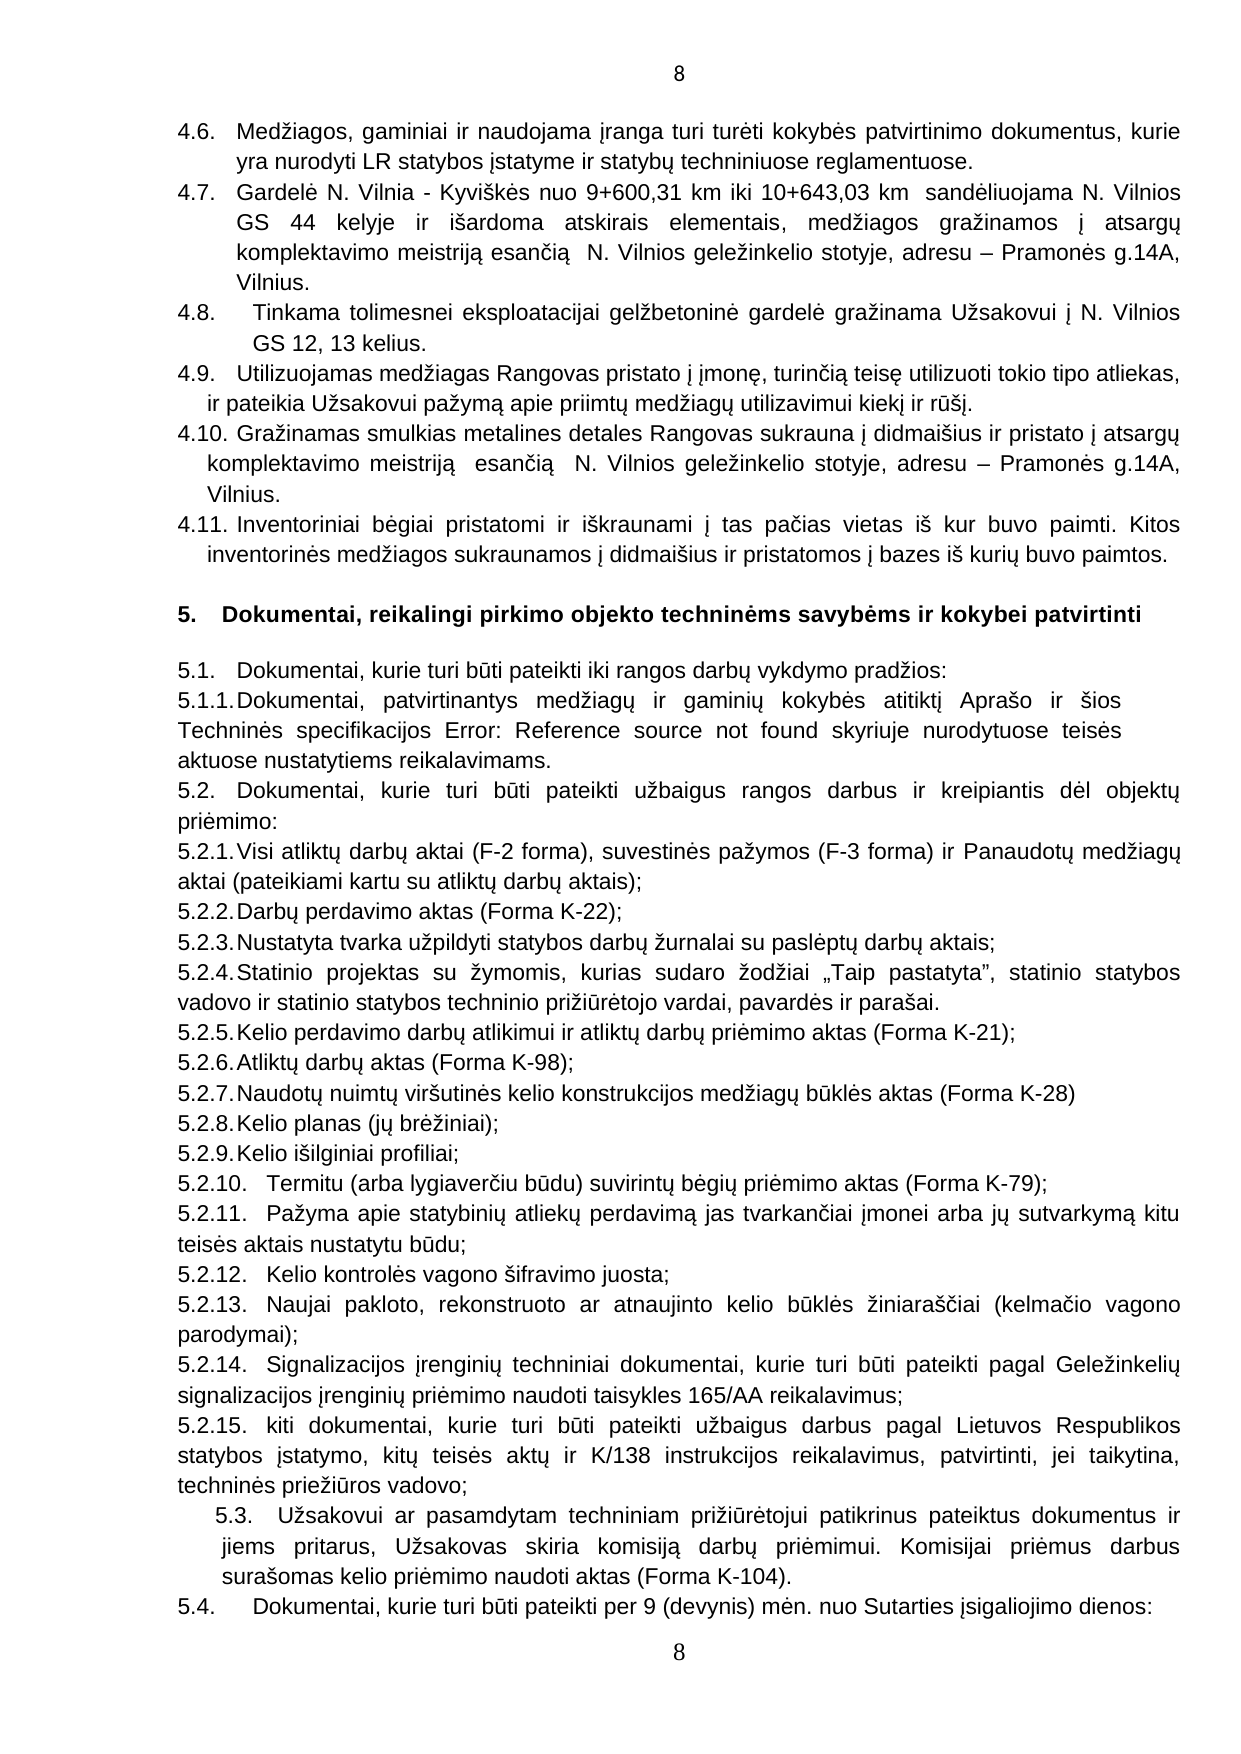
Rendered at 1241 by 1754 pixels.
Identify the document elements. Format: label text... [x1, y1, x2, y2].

list Dokumentai, kurie turi būti pateikti užbaigus rangos darbus ir kreipiantis dėl objektų priėmimo: [177, 777, 1181, 834]
list Dokumentai, reikalingi pirkimo objekto techninėms savybėms ir kokybei patvirtinti [177, 601, 1181, 628]
list Kelio kontrolės vagono šifravimo juosta; [177, 1261, 1181, 1287]
list Nustatyta tvarka užpildyti statybos darbų žurnalai su paslėptų darbų aktais; [177, 928, 1181, 955]
list Medžiagos, gaminiai ir naudojama įranga turi turėti kokybės patvirtinimo dokumentus, kurie yra nurodyti LR statybos įstatyme ir statybų techniniuose reglamentuose. [177, 118, 1181, 175]
list Atliktų darbų aktas (Forma K-98); [177, 1049, 1181, 1076]
list Užsakovui ar pasamdytam techniniam prižiūrėtojui patikrinus pateiktus dokumentus ir jiems pritarus, Užsakovas skiria komisiją darbų priėmimui. Komisijai priėmus darbus surašomas kelio priėmimo naudoti aktas (Forma K-104). [215, 1502, 1181, 1589]
list Naujai pakloto, rekonstruoto ar atnaujinto kelio būklės žiniaraščiai (kelmačio vagono parodymai); [177, 1291, 1181, 1348]
list kiti dokumentai, kurie turi būti pateikti užbaigus darbus pagal Lietuvos Respublikos statybos įstatymo, kitų teisės aktų ir K/138 instrukcijos reikalavimus, patvirtinti, jei taikytina, techninės priežiūros vadovo; [177, 1412, 1181, 1499]
list Gardelė N. Vilnia - Kyviškės nuo 9+600,31 km iki 10+643,03 km sandėliuojama N. Vilnios GS 44 kelyje ir išardoma atskirais elementais, medžiagos gražinamos į atsargų komplektavimo meistriją esančią N. Vilnios geležinkelio stotyje, adresu – Pramonės g.14A, Vilnius. [177, 178, 1181, 296]
list Kelio perdavimo darbų atlikimui ir atliktų darbų priėmimo aktas (Forma K-21); [177, 1019, 1181, 1046]
list Gražinamas smulkias metalines detales Rangovas sukrauna į didmaišius ir pristato į atsargų komplektavimo meistriją esančią N. Vilnios geležinkelio stotyje, adresu – Pramonės g.14A, Vilnius. [177, 420, 1181, 507]
list Tinkama tolimesnei eksploatacijai gelžbetoninė gardelė gražinama Užsakovui į N. Vilnios GS 12, 13 kelius. [177, 299, 1181, 356]
list Visi atliktų darbų aktai (F-2 forma), suvestinės pažymos (F-3 forma) ir Panaudotų medžiagų aktai (pateikiami kartu su atliktų darbų aktais); [177, 838, 1181, 894]
list Darbų perdavimo aktas (Forma K-22); [177, 898, 1181, 925]
list Kelio išilginiai profiliai; [177, 1140, 1181, 1166]
list Pažyma apie statybinių atliekų perdavimą jas tvarkančiai įmonei arba jų sutvarkymą kitu teisės aktais nustatytu būdu; [177, 1200, 1181, 1257]
list Kelio planas (jų brėžiniai); [177, 1110, 1181, 1136]
list Naudotų nuimtų viršutinės kelio konstrukcijos medžiagų būklės aktas (Forma K-28) [177, 1079, 1181, 1106]
list Dokumentai, kurie turi būti pateikti iki rangos darbų vykdymo pradžios: [177, 657, 1181, 683]
list Signalizacijos įrenginių techniniai dokumentai, kurie turi būti pateikti pagal Geležinkelių signalizacijos įrenginių priėmimo naudoti taisykles 165/AA reikalavimus; [177, 1351, 1181, 1408]
list Utilizuojamas medžiagas Rangovas pristato į įmonę, turinčią teisę utilizuoti tokio tipo atliekas, ir pateikia Užsakovui pažymą apie priimtų medžiagų utilizavimui kiekį ir rūšį. [177, 360, 1181, 416]
list Inventoriniai bėgiai pristatomi ir iškraunami į tas pačias vietas iš kur buvo paimti. Kitos inventorinės medžiagos sukraunamos į didmaišius ir pristatomos į bazes iš kurių buvo paimtos. [177, 511, 1181, 567]
list Statinio projektas su žymomis, kurias sudaro žodžiai „Taip pastatyta”, statinio statybos vadovo ir statinio statybos techninio prižiūrėtojo vardai, pavardės ir parašai. [177, 959, 1181, 1015]
list Termitu (arba lygiaverčiu būdu) suvirintų bėgių priėmimo aktas (Forma K-79); [177, 1170, 1181, 1197]
list Dokumentai, kurie turi būti pateikti per 9 (devynis) mėn. nuo Sutarties įsigaliojimo dienos: [177, 1593, 1181, 1619]
